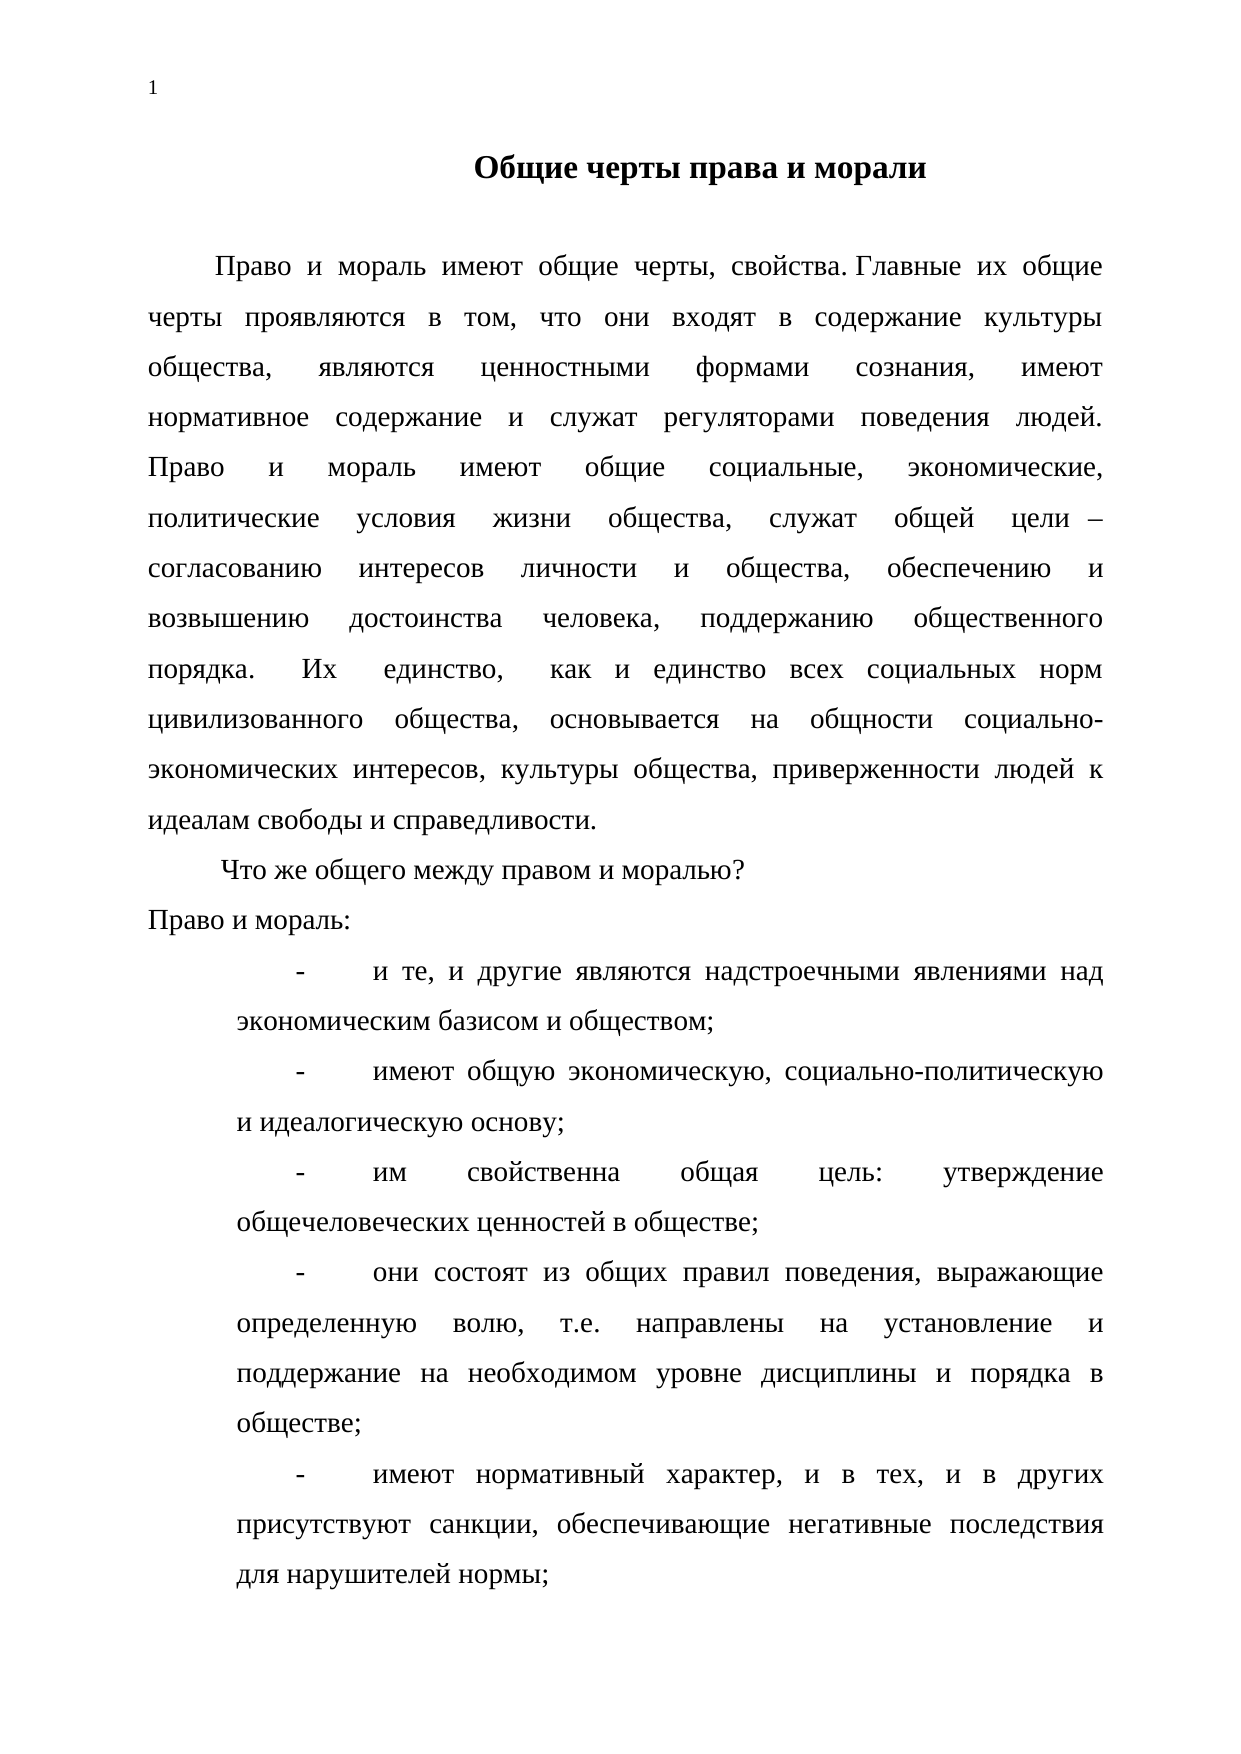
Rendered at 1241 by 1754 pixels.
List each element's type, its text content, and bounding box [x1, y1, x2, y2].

list им свойственна общая цель: утверждение общечеловеческих ценностей в обществе; [236, 1154, 1104, 1238]
list имеют общую экономическую, социально-политическую и идеалогическую основу; [236, 1053, 1104, 1137]
list они состоят из общих правил поведения, выражающие определенную волю, т.е. направлены на установление и поддержание на необходимом уровне дисциплины и порядка в обществе; [236, 1254, 1104, 1439]
text Право и мораль: [148, 902, 1104, 936]
text Общие черты права и морали [236, 148, 1104, 186]
text Право и мораль имеют общие черты, свойства. Главные их общие черты проявляются в том, что они входят в содержание культуры общества, являются ценностными формами сознания, имеют нормативное содержание и служат регуляторами поведения людей. Право и мораль имеют общие социальные, экономические, политические условия жизни общества, служат общей цели – согласованию интересов личности и общества, обеспечению и возвышению достоинства человека, поддержанию общественного порядка. Их единство, как и единство всех социальных норм цивилизованного общества, основывается на общности социально-экономических интересов, культуры общества, приверженности людей к идеалам свободы и справедливости. [148, 248, 1104, 835]
list имеют нормативный характер, и в тех, и в других присутствуют санкции, обеспечивающие негативные последствия для нарушителей нормы; [236, 1456, 1104, 1590]
list и те, и другие являются надстроечными явлениями над экономическим базисом и обществом; [236, 953, 1104, 1037]
text Что же общего между правом и моралью? [148, 852, 1104, 886]
